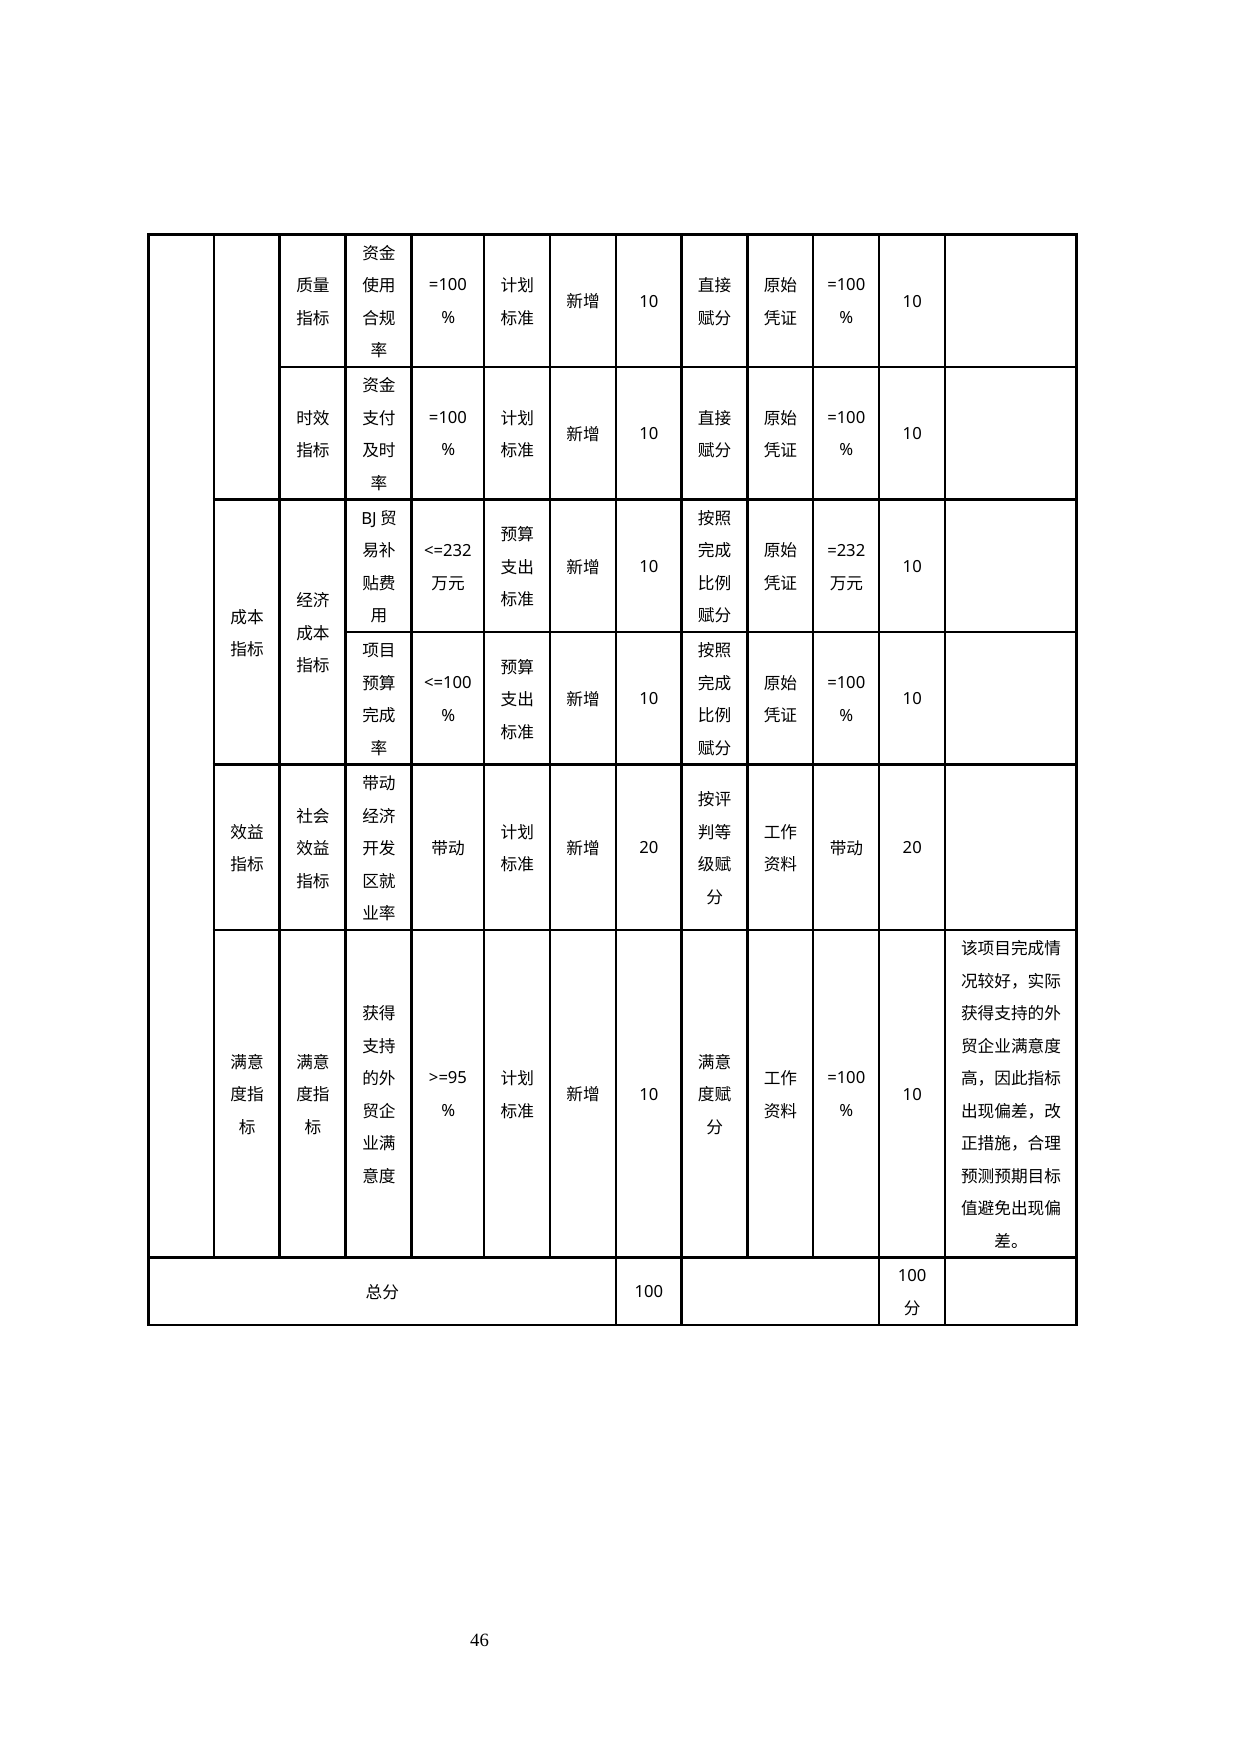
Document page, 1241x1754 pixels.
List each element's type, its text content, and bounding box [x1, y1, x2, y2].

table_cell 按评判等级赋分 [683, 766, 746, 928]
table_cell 100分 [880, 1259, 944, 1324]
table_cell 10 [880, 633, 944, 763]
table_cell 满意度指标 [281, 931, 344, 1256]
table_cell =232万元 [814, 501, 878, 631]
table_cell 原始凭证 [749, 501, 812, 631]
table_cell 10 [880, 236, 944, 366]
table_cell >=95% [413, 931, 483, 1256]
table_cell 计划标准 [485, 236, 549, 366]
table_cell 10 [617, 501, 680, 631]
table_cell 带动 [413, 766, 483, 928]
table_cell 原始凭证 [749, 236, 812, 366]
table_cell 新增 [551, 236, 615, 366]
table_cell 满意度指标 [215, 931, 278, 1256]
table_cell [946, 1259, 1075, 1324]
table_cell =100% [814, 633, 878, 763]
table_cell 100 [617, 1259, 680, 1324]
table_cell 工作资料 [749, 766, 812, 928]
table_cell 资金使用合规率 [347, 236, 410, 366]
table_cell 原始凭证 [749, 368, 812, 498]
table_cell 10 [880, 501, 944, 631]
table_cell =100% [413, 368, 483, 498]
table_cell =100% [814, 931, 878, 1256]
table_cell 按照完成比例赋分 [683, 501, 746, 631]
table_cell 新增 [551, 766, 615, 928]
table_cell 满意度赋分 [683, 931, 746, 1256]
table_cell [683, 1259, 878, 1324]
table_cell 效益指标 [215, 766, 278, 928]
table_cell 10 [617, 368, 680, 498]
table_cell [946, 633, 1075, 763]
table_cell 资金支付及时率 [347, 368, 410, 498]
table_cell 直接赋分 [683, 236, 746, 366]
table_cell 计划标准 [485, 931, 549, 1256]
table_cell 新增 [551, 633, 615, 763]
table_cell 10 [617, 931, 680, 1256]
table_cell 计划标准 [485, 368, 549, 498]
table_cell [946, 368, 1075, 498]
table_cell [946, 501, 1075, 631]
table_cell 10 [617, 236, 680, 366]
table_cell 带动 [814, 766, 878, 928]
table_cell 原始凭证 [749, 633, 812, 763]
table_cell 计划标准 [485, 766, 549, 928]
table_cell <=100% [413, 633, 483, 763]
table_cell =100% [413, 236, 483, 366]
table_cell 直接赋分 [683, 368, 746, 498]
table_cell 10 [880, 931, 944, 1256]
table_cell 20 [617, 766, 680, 928]
table_cell 社会效益指标 [281, 766, 344, 928]
table_cell 新增 [551, 931, 615, 1256]
table_cell 工作资料 [749, 931, 812, 1256]
table_cell <=232万元 [413, 501, 483, 631]
table_cell 获得支持的外贸企业满意度 [347, 931, 410, 1256]
table_cell 带动经济开发区就业率 [347, 766, 410, 928]
table_cell 10 [880, 368, 944, 498]
table_cell 项目预算完成率 [347, 633, 410, 763]
table_cell [946, 236, 1075, 366]
table_cell 20 [880, 766, 944, 928]
table_cell 时效指标 [281, 368, 344, 498]
table_cell BJ贸易补贴费用 [347, 501, 410, 631]
table_cell 成本指标 [215, 501, 278, 763]
table_cell =100% [814, 236, 878, 366]
table_cell =100% [814, 368, 878, 498]
table_cell 按照完成比例赋分 [683, 633, 746, 763]
table_cell 预算支出标准 [485, 633, 549, 763]
table_cell [946, 766, 1075, 928]
table_cell 10 [617, 633, 680, 763]
table_cell 新增 [551, 501, 615, 631]
table_cell 经济成本指标 [281, 501, 344, 763]
table_cell 质量指标 [281, 236, 344, 366]
table_cell 总分 [150, 1259, 615, 1324]
table_cell 预算支出标准 [485, 501, 549, 631]
table_cell 新增 [551, 368, 615, 498]
table_cell 该项目完成情况较好，实际获得支持的外贸企业满意度高，因此指标出现偏差，改正措施，合理预测预期目标值避免出现偏差。 [946, 931, 1075, 1256]
